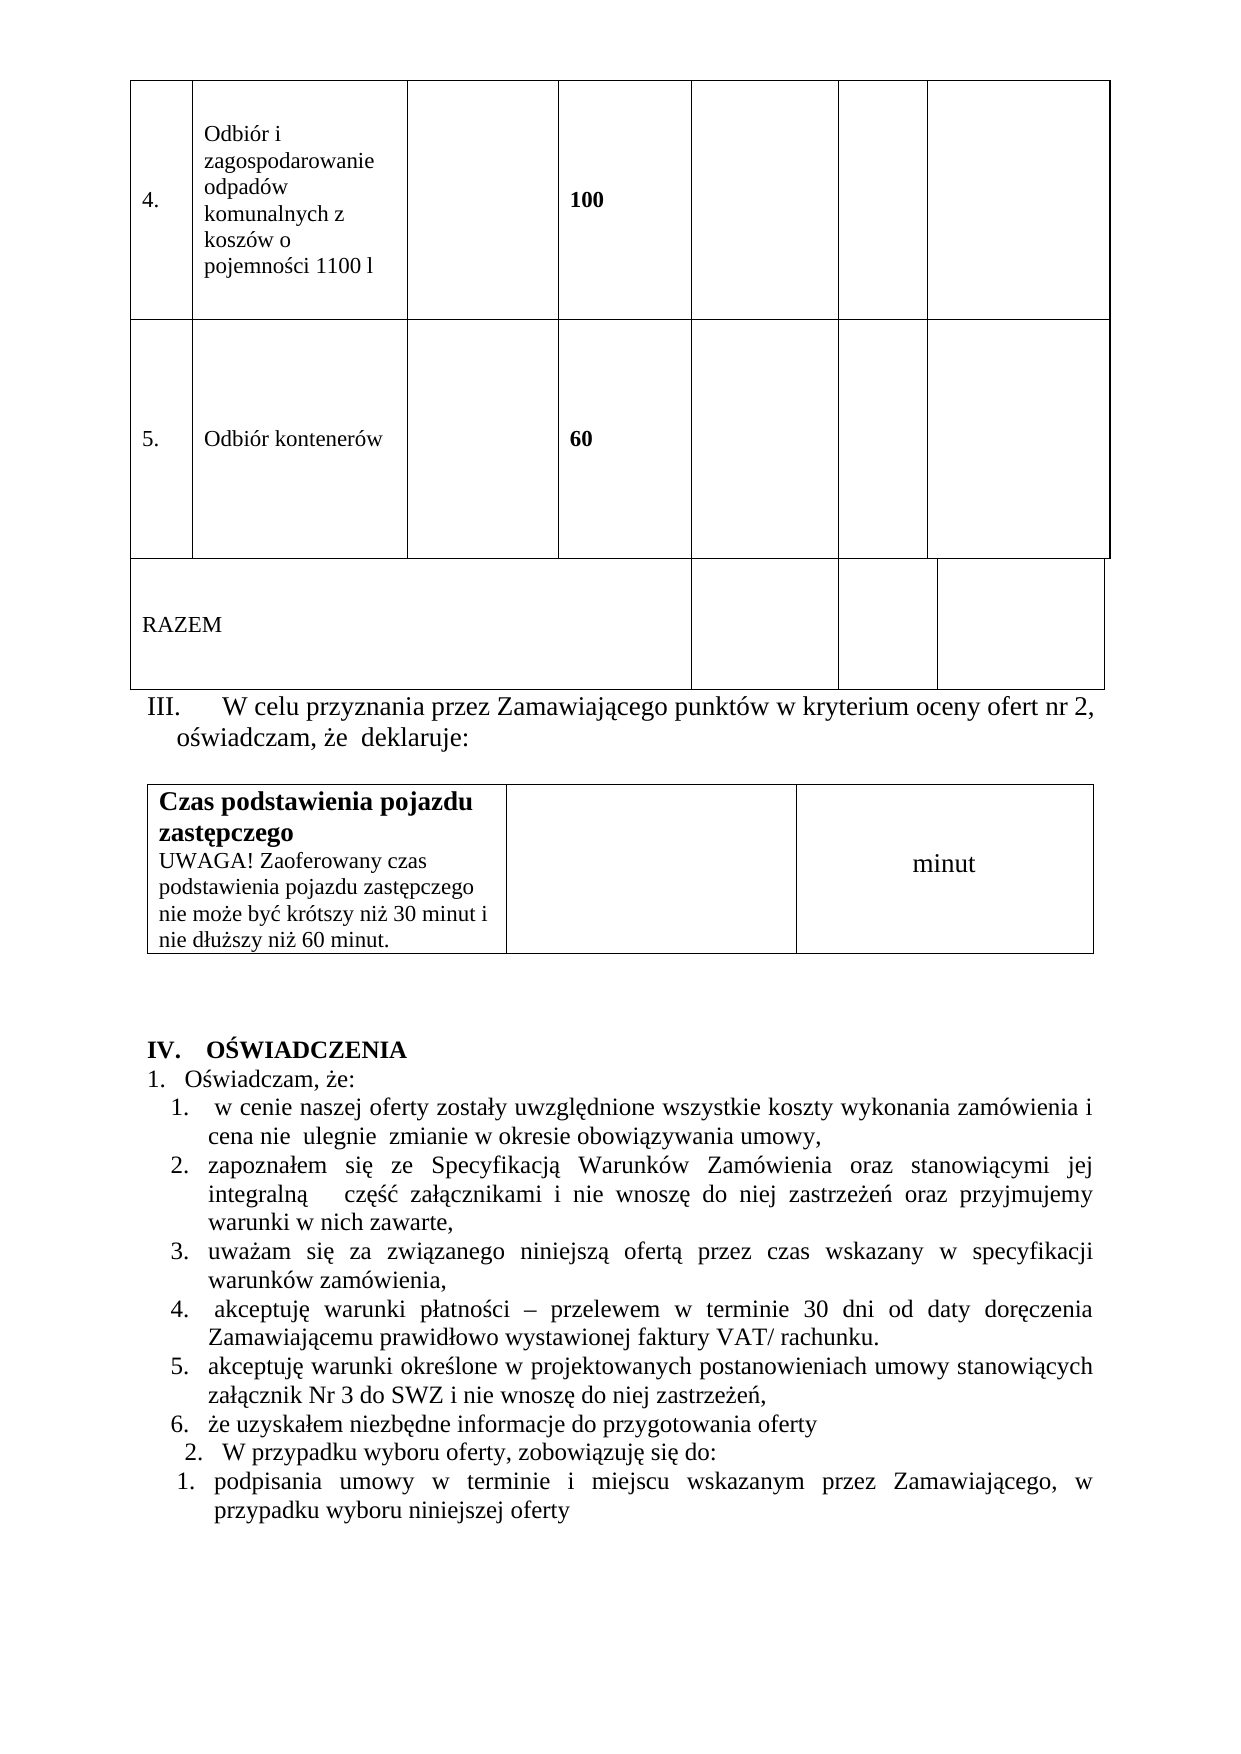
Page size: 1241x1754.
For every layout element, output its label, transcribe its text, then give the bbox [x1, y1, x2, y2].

list akceptuję warunki płatności – przelewem w terminie 30 dni od daty doręczenia Zamawiającemu prawidłowo wystawionej faktury VAT/ rachunku. [170, 1294, 1094, 1351]
table_cell 100 [559, 81, 691, 318]
list W celu przyznania przez Zamawiającego punktów w kryterium oceny ofert nr 2, oświadczam, że deklaruje: [147, 690, 1107, 753]
table_cell [408, 81, 558, 318]
table_cell 60 [559, 320, 691, 557]
list zapoznałem się ze Specyfikacją Warunków Zamówienia oraz stanowiącymi jej integralną część załącznikami i nie wnoszę do niej zastrzeżeń oraz przyjmujemy warunki w nich zawarte, [170, 1150, 1094, 1236]
table_cell [692, 320, 838, 557]
list uważam się za związanego niniejszą ofertą przez czas wskazany w specyfikacji warunków zamówienia, [170, 1236, 1094, 1294]
list Oświadczam, że: [147, 1064, 1094, 1092]
list W przypadku wyboru oferty, zobowiązuję się do: [184, 1437, 1094, 1466]
table_cell [692, 559, 838, 689]
list w cenie naszej oferty zostały uwzględnione wszystkie koszty wykonania zamówienia i cena nie ulegnie zmianie w okresie obowiązywania umowy, [170, 1092, 1094, 1150]
table_header [507, 785, 796, 952]
table_cell [928, 81, 1109, 318]
table_cell Odbiór i zagospodarowanie odpadów komunalnych z koszów o pojemności 1100 l [193, 81, 407, 318]
list akceptuję warunki określone w projektowanych postanowieniach umowy stanowiących załącznik Nr 3 do SWZ i nie wnoszę do niej zastrzeżeń, [170, 1351, 1094, 1409]
text IV. OŚWIADCZENIA [147, 1035, 1094, 1064]
table_cell [692, 81, 838, 318]
table_cell [408, 320, 558, 557]
table_cell [839, 81, 927, 318]
list podpisania umowy w terminie i miejscu wskazanym przez Zamawiającego, w przypadku wyboru niniejszej oferty [176, 1466, 1094, 1524]
table_header Czas podstawienia pojazdu zastępczego UWAGA! Zaoferowany czas podstawienia pojazdu zastępczego nie może być krótszy niż 30 minut i nie dłuższy niż 60 minut. [148, 785, 506, 952]
table_cell 5. [131, 320, 192, 557]
list że uzyskałem niezbędne informacje do przygotowania oferty [170, 1409, 1094, 1437]
table_cell [839, 320, 927, 557]
table_cell RAZEM [131, 559, 691, 689]
table_cell [928, 320, 1109, 557]
table_cell Odbiór kontenerów [193, 320, 407, 557]
table_header minut [797, 785, 1093, 952]
table_cell [938, 559, 1104, 689]
table_cell [839, 559, 937, 689]
table_cell 4. [131, 81, 192, 318]
